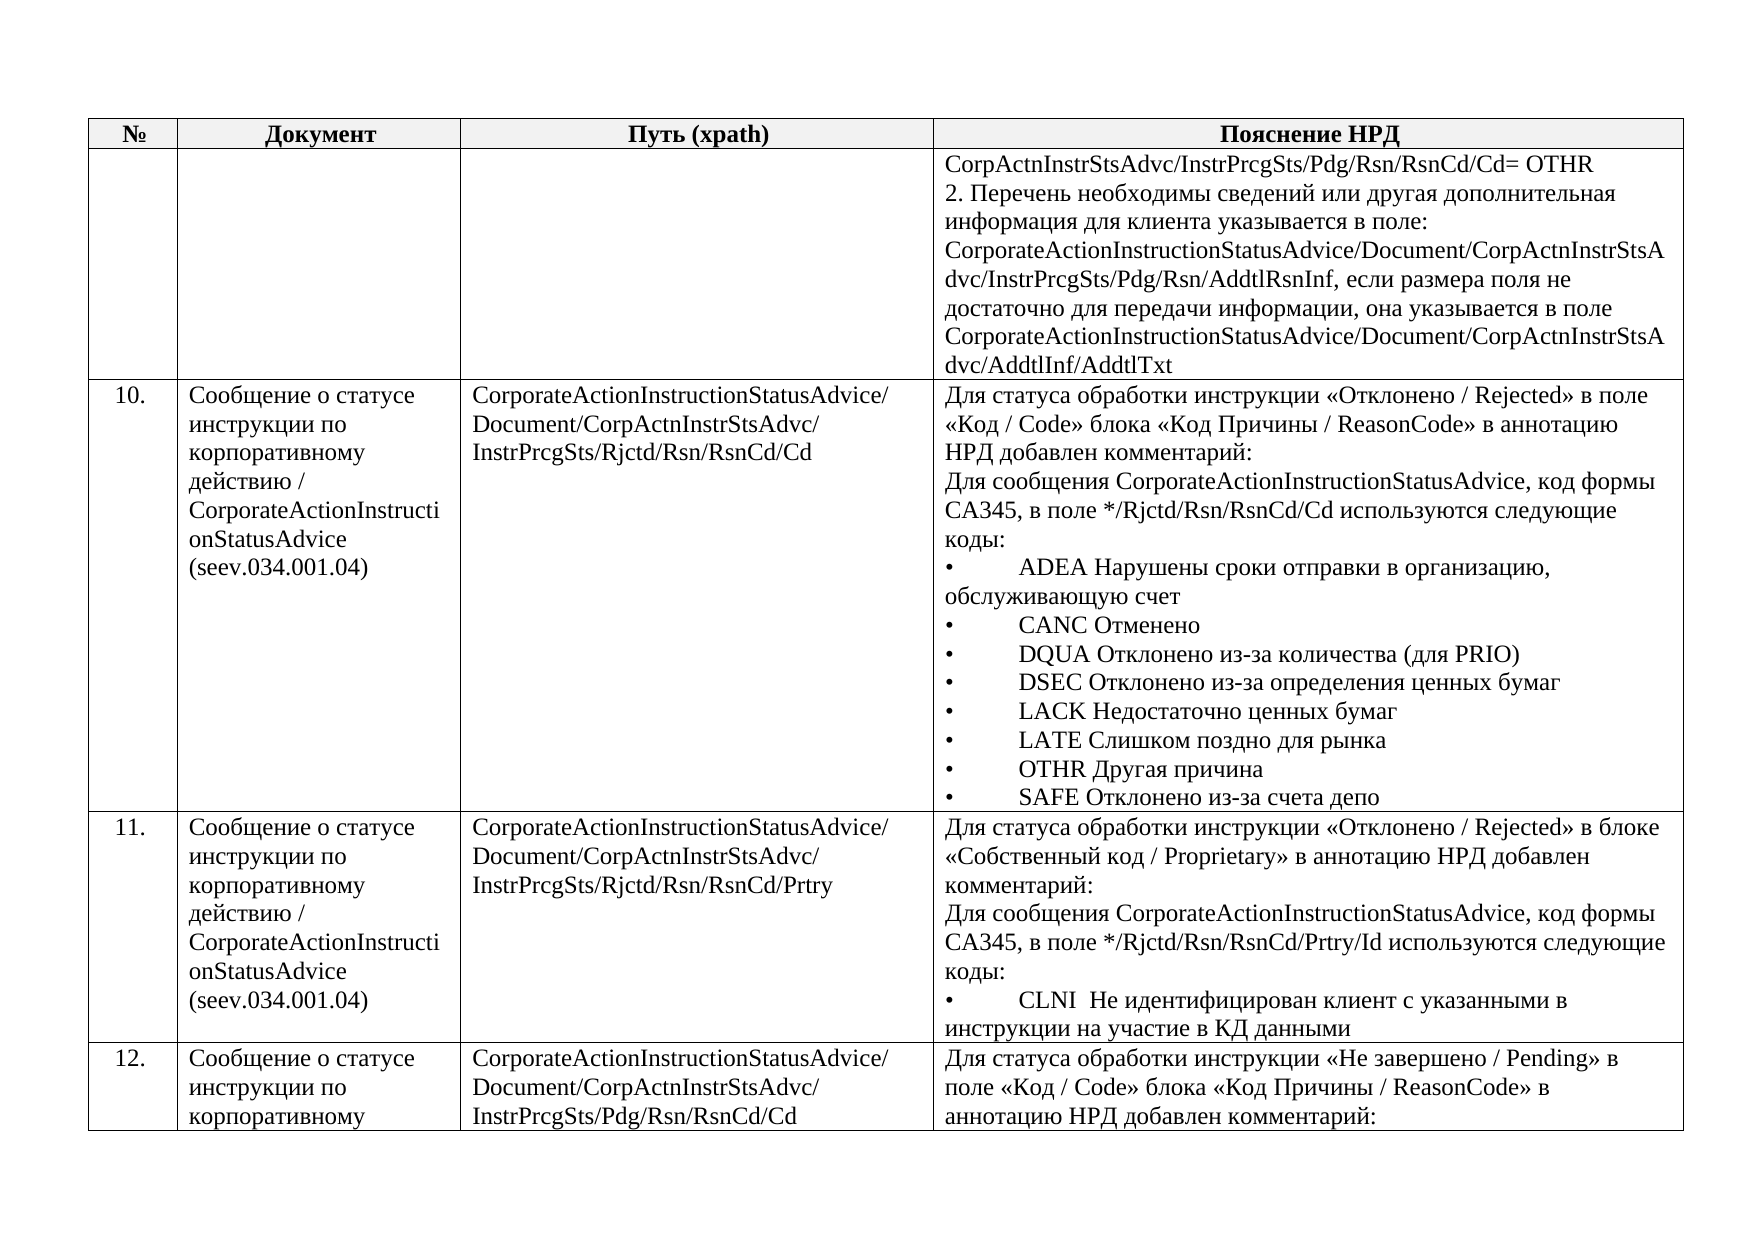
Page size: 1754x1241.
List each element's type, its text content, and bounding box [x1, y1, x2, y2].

table_header Документ [178, 119, 460, 148]
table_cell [178, 149, 460, 379]
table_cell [934, 1043, 1683, 1129]
table_cell Для статуса обработки инструкции «Отклонено / Rejected» в поле «Код / Code» блока «Код Причины / ReasonCode» в аннотацию НРД добавлен комментарий: Для сообщения CorporateActionInstructionStatusAdvice, код формы CA345, в поле */Rjctd/Rsn/RsnCd/Cd используются следующие коды: • ADEA Нарушены сроки отправки в организацию, обслуживающую счет • CANC Отменено • DQUA Отклонено из-за количества (для PRIO) • DSEC Отклонено из-за определения ценных бумаг • LACK Недостаточно ценных бумаг • LATE Слишком поздно для рынка • OTHR Другая причина • SAFE Отклонено из-за счета депо [934, 380, 1683, 811]
table_cell [89, 149, 177, 379]
table_header Путь (xpath) [461, 119, 933, 148]
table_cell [178, 1043, 460, 1129]
table_cell [89, 1043, 177, 1129]
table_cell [934, 149, 1683, 379]
table_cell [89, 812, 177, 1042]
table_cell Для статуса обработки инструкции «Отклонено / Rejected» в блоке «Собственный код / Proprietary» в аннотацию НРД добавлен комментарий: Для сообщения CorporateActionInstructionStatusAdvice, код формы CA345, в поле */Rjctd/Rsn/RsnCd/Prtry/Id используются следующие коды: • CLNI Не идентифицирован клиент с указанными в инструкции на участие в КД данными [934, 812, 1683, 1042]
table_cell Сообщение о статусе инструкции по корпоративному действию / CorporateActionInstructionStatusAdvice (seev.034.001.04) [178, 380, 460, 811]
table_cell CorporateActionInstructionStatusAdvice/Document/CorpActnInstrStsAdvc/InstrPrcgSts/Rjctd/Rsn/RsnCd/Prtry [461, 812, 933, 1042]
table_cell CorporateActionInstructionStatusAdvice/Document/CorpActnInstrStsAdvc/InstrPrcgSts/Rjctd/Rsn/RsnCd/Cd [461, 380, 933, 811]
table_header Пояснение НРД [934, 119, 1683, 148]
table_header № [89, 119, 177, 148]
table_cell Сообщение о статусе инструкции по корпоративному действию / CorporateActionInstructionStatusAdvice (seev.034.001.04) [178, 812, 460, 1042]
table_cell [461, 1043, 933, 1129]
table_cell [461, 149, 933, 379]
table_cell [89, 380, 177, 811]
